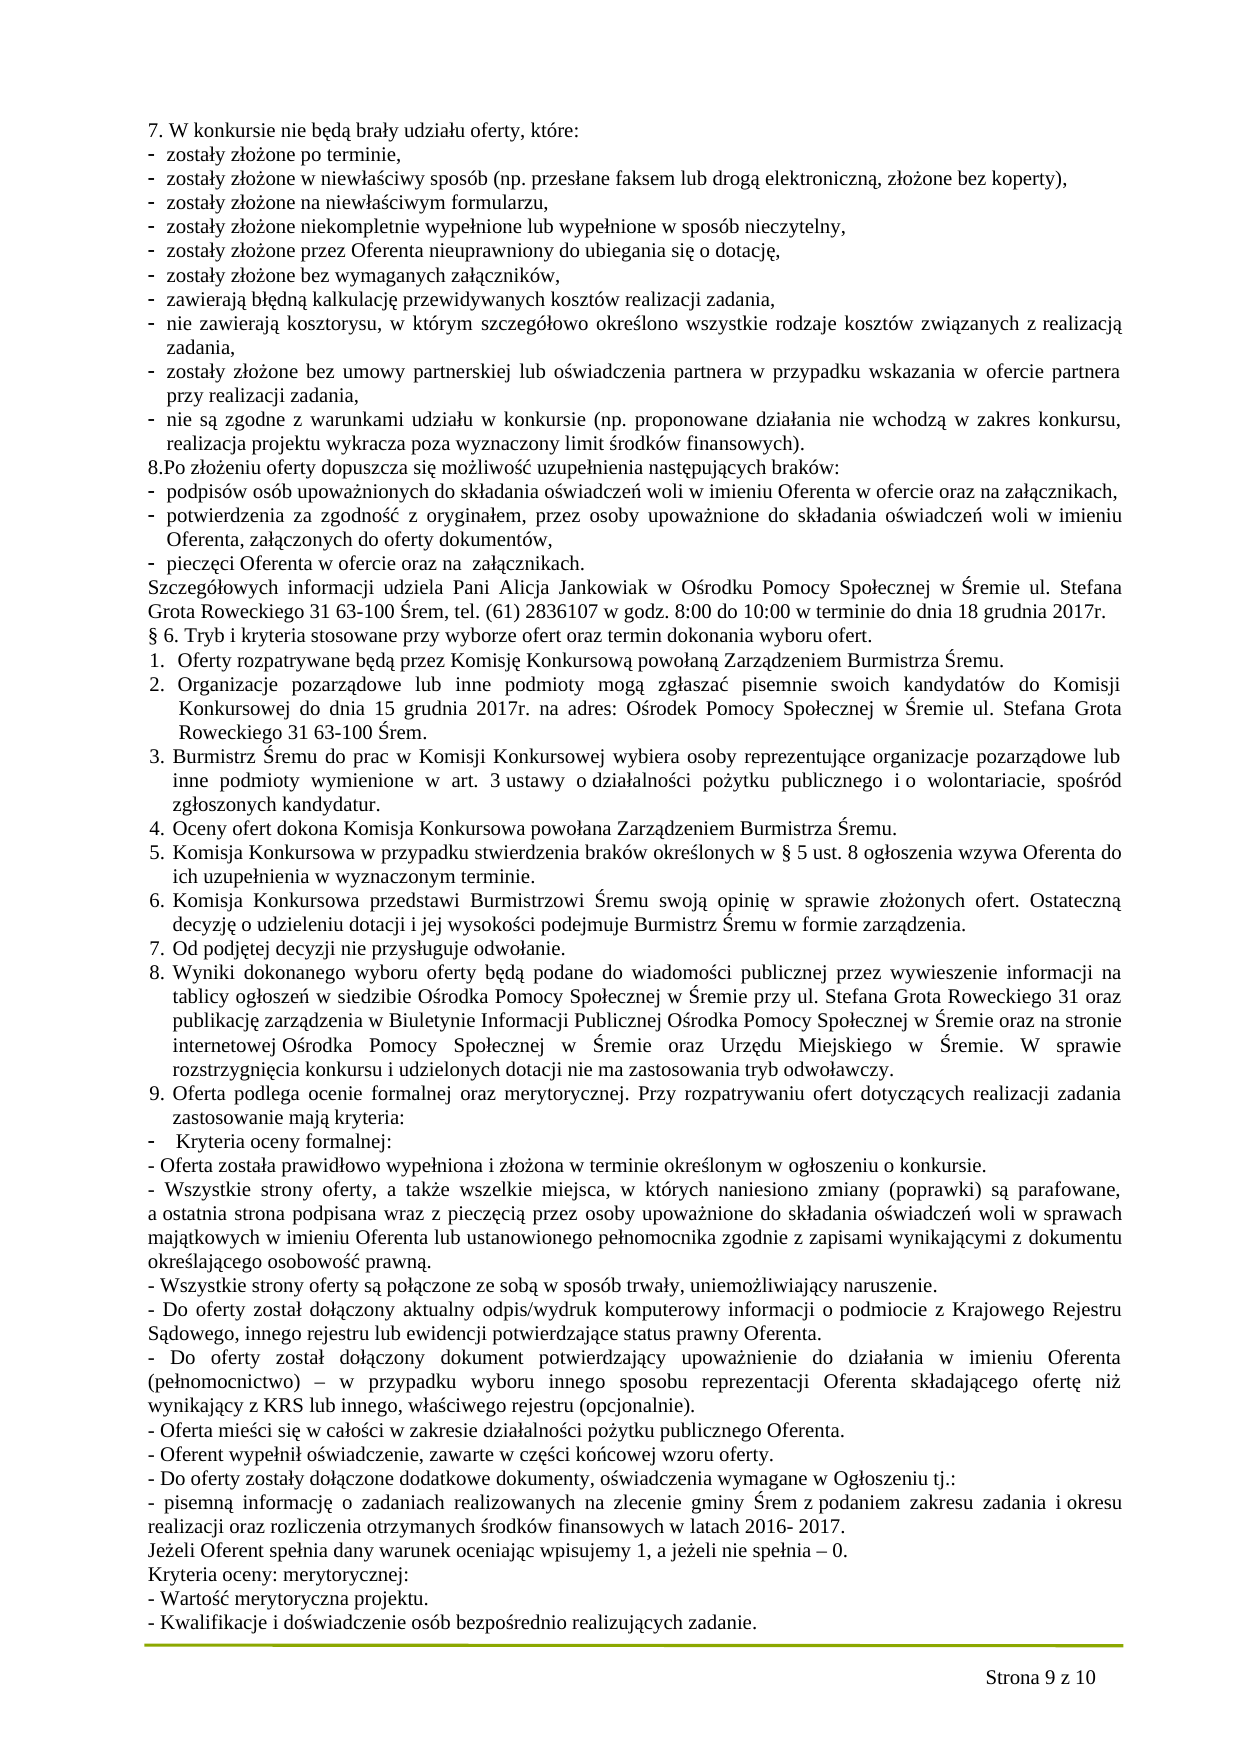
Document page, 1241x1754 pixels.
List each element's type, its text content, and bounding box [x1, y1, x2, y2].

list Burmistrz Śremu do prac w Komisji Konkursowej wybiera osoby reprezentujące organizacje pozarządowe lub inne podmioty wymienione w art. 3 ustawy o działalności pożytku publicznego i o wolontariacie, spośród zgłoszonych kandydatur. [149, 744, 1122, 816]
title - Wszystkie strony oferty są połączone ze sobą w sposób trwały, uniemożliwiający naruszenie. [148, 1273, 1122, 1297]
list nie zawierają kosztorysu, w którym szczegółowo określono wszystkie rodzaje kosztów związanych z realizacją zadania, [148, 311, 1122, 359]
list zostały złożone bez umowy partnerskiej lub oświadczenia partnera w przypadku wskazania w ofercie partnera przy realizacji zadania, [148, 359, 1122, 407]
text - Wszystkie strony oferty, a także wszelkie miejsca, w których naniesiono zmiany (poprawki) są parafowane, a ostatnia strona podpisana wraz z pieczęcią przez osoby upoważnione do składania oświadczeń woli w sprawach majątkowych w imieniu Oferenta lub ustanowionego pełnomocnika zgodnie z zapisami wynikającymi z dokumentu określającego osobowość prawną. [148, 1177, 1122, 1273]
text - Do oferty zostały dołączone dodatkowe dokumenty, oświadczenia wymagane w Ogłoszeniu tj.: [148, 1466, 1122, 1490]
text - Oferent wypełnił oświadczenie, zawarte w części końcowej wzoru oferty. [148, 1442, 1122, 1466]
list Od podjętej decyzji nie przysługuje odwołanie. [149, 936, 1122, 960]
list nie są zgodne z warunkami udziału w konkursie (np. proponowane działania nie wchodzą w zakres konkursu, realizacja projektu wykracza poza wyznaczony limit środków finansowych). [148, 407, 1122, 455]
list Kryteria oceny formalnej: [148, 1129, 1122, 1153]
text 8.Po złożeniu oferty dopuszcza się możliwość uzupełnienia następujących braków: [148, 455, 1122, 479]
list zostały złożone na niewłaściwym formularzu, [148, 190, 1122, 214]
text - Do oferty został dołączony dokument potwierdzający upoważnienie do działania w imieniu Oferenta (pełnomocnictwo) – w przypadku wyboru innego sposobu reprezentacji Oferenta składającego ofertę niż wynikający z KRS lub innego, właściwego rejestru (opcjonalnie). [148, 1345, 1122, 1417]
list potwierdzenia za zgodność z oryginałem, przez osoby upoważnione do składania oświadczeń woli w imieniu Oferenta, załączonych do oferty dokumentów, [148, 503, 1122, 551]
list zawierają błędną kalkulację przewidywanych kosztów realizacji zadania, [148, 287, 1122, 311]
list Organizacje pozarządowe lub inne podmioty mogą zgłaszać pisemnie swoich kandydatów do Komisji Konkursowej do dnia 15 grudnia 2017r. na adres: Ośrodek Pomocy Społecznej w Śremie ul. Stefana Grota Roweckiego 31 63-100 Śrem. [149, 672, 1122, 744]
text - Oferta mieści się w całości w zakresie działalności pożytku publicznego Oferenta. [148, 1417, 1122, 1442]
text - Wartość merytoryczna projektu. [148, 1586, 1122, 1610]
list zostały złożone w niewłaściwy sposób (np. przesłane faksem lub drogą elektroniczną, złożone bez koperty), [148, 166, 1122, 190]
list podpisów osób upoważnionych do składania oświadczeń woli w imieniu Oferenta w ofercie oraz na załącznikach, [148, 479, 1122, 503]
list zostały złożone przez Oferenta nieuprawniony do ubiegania się o dotację, [148, 238, 1122, 262]
list Oceny ofert dokona Komisja Konkursowa powołana Zarządzeniem Burmistrza Śremu. [149, 816, 1122, 840]
list Wyniki dokonanego wyboru oferty będą podane do wiadomości publicznej przez wywieszenie informacji na tablicy ogłoszeń w siedzibie Ośrodka Pomocy Społecznej w Śremie przy ul. Stefana Grota Roweckiego 31 oraz publikację zarządzenia w Biuletynie Informacji Publicznej Ośrodka Pomocy Społecznej w Śremie oraz na stronie internetowej Ośrodka Pomocy Społecznej w Śremie oraz Urzędu Miejskiego w Śremie. W sprawie rozstrzygnięcia konkursu i udzielonych dotacji nie ma zastosowania tryb odwoławczy. [149, 960, 1122, 1081]
text Jeżeli Oferent spełnia dany warunek oceniając wpisujemy jeżeli nie spełnia – 0. [148, 1538, 1122, 1562]
list Komisja Konkursowa w przypadku stwierdzenia braków określonych w § 5 ust. 8 ogłoszenia wzywa Oferenta do ich uzupełnienia w wyznaczonym terminie. [149, 840, 1122, 888]
list Oferta podlega ocenie formalnej oraz merytorycznej. Przy rozpatrywaniu ofert dotyczących realizacji zadania zastosowanie mają kryteria: [149, 1081, 1122, 1129]
text Kryteria oceny: merytorycznej: [148, 1562, 1122, 1586]
text § 6. Tryb i kryteria stosowane przy wyborze ofert oraz termin dokonania wyboru ofert. [148, 623, 1122, 647]
list pieczęci Oferenta w ofercie oraz na załącznikach. [148, 551, 1122, 575]
text - Do oferty został dołączony aktualny odpis/wydruk komputerowy informacji o podmiocie z Krajowego Rejestru Sądowego, innego rejestru lub ewidencji potwierdzające status prawny Oferenta. [148, 1297, 1122, 1345]
text - Oferta została prawidłowo wypełniona i złożona w terminie określonym w ogłoszeniu o konkursie. [148, 1153, 1122, 1177]
list zostały złożone bez wymaganych załączników, [148, 262, 1122, 287]
list Oferty rozpatrywane będą przez Komisję Konkursową powołaną Zarządzeniem Burmistrza Śremu. [149, 647, 1122, 672]
text - pisemną informację o zadaniach realizowanych na zlecenie gminy Śrem z podaniem zakresu zadania i okresu realizacji oraz rozliczenia otrzymanych środków finansowych w latach 2016- 2017. [148, 1490, 1122, 1538]
text Szczegółowych informacji udziela Pani Alicja Jankowiak w Ośrodku Pomocy Społecznej w Śremie ul. Stefana Grota Roweckiego 31 63-100 Śrem, tel. (61) 2836107 w godz. 8:00 do 10:00 w terminie do dnia 18 grudnia 2017r. [148, 575, 1122, 623]
list zostały złożone niekompletnie wypełnione lub wypełnione w sposób nieczytelny, [148, 214, 1122, 238]
list Komisja Konkursowa przedstawi Burmistrzowi Śremu swoją opinię w sprawie złożonych ofert. Ostateczną decyzję o udzieleniu dotacji i jej wysokości podejmuje Burmistrz Śremu w formie zarządzenia. [149, 888, 1122, 936]
text 7. W konkursie nie będą brały udziału oferty, które: [148, 118, 1122, 142]
text - Kwalifikacje i doświadczenie osób bezpośrednio realizujących zadanie. [148, 1610, 1122, 1634]
list zostały złożone po terminie, [148, 142, 1122, 166]
